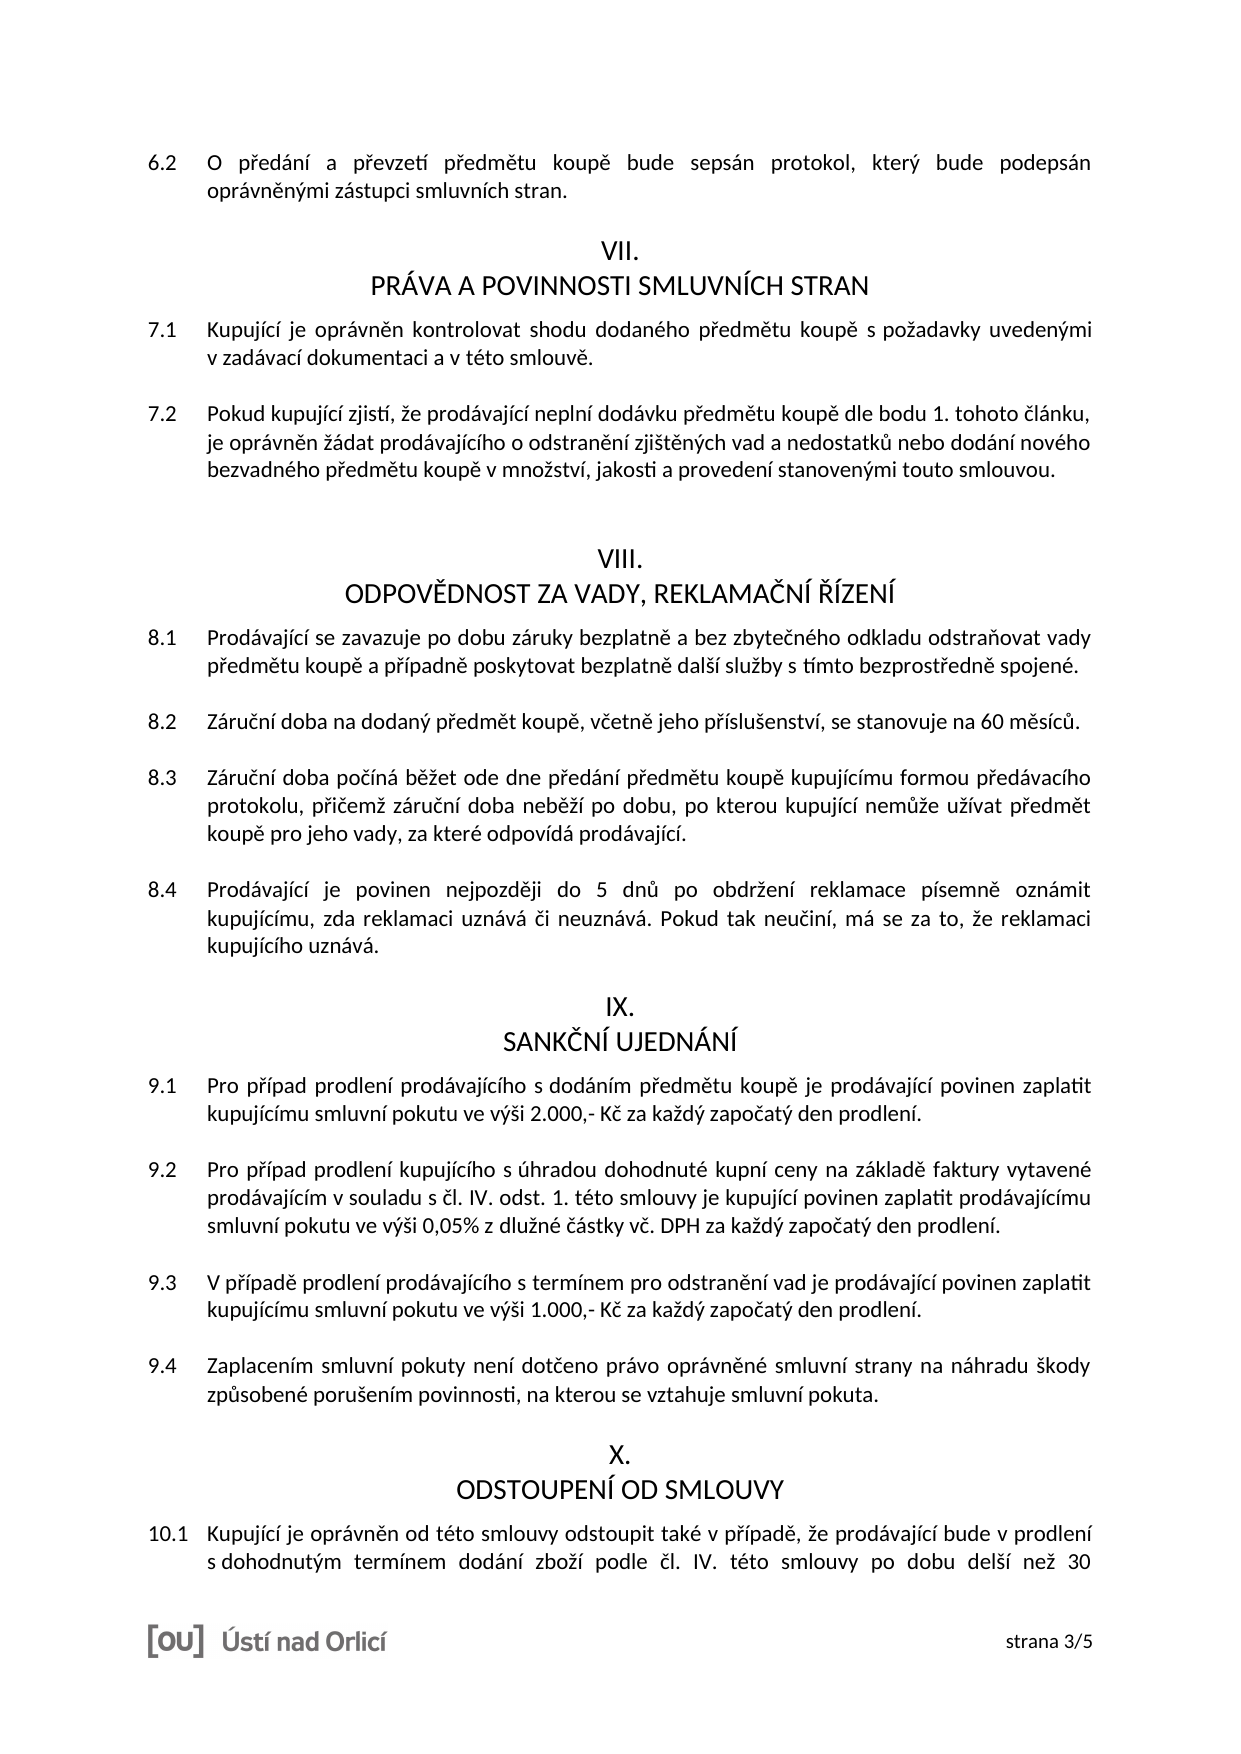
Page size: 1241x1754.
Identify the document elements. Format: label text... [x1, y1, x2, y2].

text práva a povinnosti smluvních stran [148, 267, 1092, 303]
text 7.2 Pokud kupující zjistí, že prodávající neplní dodávku předmětu koupě dle bodu 1. tohoto článku, je oprávněn žádat prodávajícího o odstranění zjištěných vad a nedostatků nebo dodání nového bezvadného předmětu koupě v množství, jakosti a provedení stanovenými touto smlouvou. [148, 399, 1092, 484]
text 8.3 Záruční doba počíná běžet ode dne předání předmětu koupě kupujícímu formou předávacího protokolu, přičemž záruční doba neběží po dobu, po kterou kupující nemůže užívat předmět koupě pro jeho vady, za které odpovídá prodávající. [148, 763, 1092, 848]
picture [147, 1623, 388, 1659]
text IX. [148, 988, 1092, 1023]
text 8.2 Záruční doba na dodaný předmět koupě, včetně jeho příslušenství, se stanovuje na 60 měsíců. [148, 707, 1092, 736]
text 7.1 Kupující je oprávněn kontrolovat shodu dodaného předmětu koupě s požadavky uvedenými v zadávací dokumentaci a v této smlouvě. [148, 316, 1092, 372]
text odpovědnost za vady, reklamační řízení [148, 575, 1092, 611]
text VII. [148, 232, 1092, 267]
text X. [148, 1436, 1092, 1471]
text sankční ujednání [148, 1023, 1092, 1059]
text 8.1 Prodávající se zavazuje po dobu záruky bezplatně a bez zbytečného odkladu odstraňovat vady předmětu koupě a případně poskytovat bezplatně další služby s tímto bezprostředně spojené. [148, 623, 1092, 679]
text 9.4 Zaplacením smluvní pokuty není dotčeno právo oprávněné smluvní strany na náhradu škody způsobené porušením povinnosti, na kterou se vztahuje smluvní pokuta. [148, 1352, 1092, 1408]
text 9.3 V případě prodlení prodávajícího s termínem pro odstranění vad je prodávající povinen zaplatit kupujícímu smluvní pokutu ve výši 1.000,- Kč za každý započatý den prodlení. [148, 1268, 1092, 1324]
text 9.2 Pro případ prodlení kupujícího s úhradou dohodnuté kupní ceny na základě faktury vytavené prodávajícím v souladu s čl. IV. odst. 1. této smlouvy je kupující povinen zaplatit prodávajícímu smluvní pokutu ve výši 0,05% z dlužné částky vč. DPH za každý započatý den prodlení. [148, 1156, 1092, 1239]
text VIII. [148, 540, 1092, 575]
text 8.4 Prodávající je povinen nejpozději do 5 dnů po obdržení reklamace písemně oznámit kupujícímu, zda reklamaci uznává či neuznává. Pokud tak neučiní, má se za to, že reklamaci kupujícího uznává. [148, 876, 1092, 960]
text ODSTOUPENÍ OD smlouvy [148, 1471, 1092, 1507]
text 9.1 Pro případ prodlení prodávajícího s dodáním předmětu koupě je prodávající povinen zaplatit kupujícímu smluvní pokutu ve výši 2.000,- Kč za každý započatý den prodlení. [148, 1071, 1092, 1127]
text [148, 1519, 1092, 1576]
text 6.2 O předání a převzetí předmětu koupě bude sepsán protokol, který bude podepsán oprávněnými zástupci smluvních stran. [148, 148, 1092, 204]
